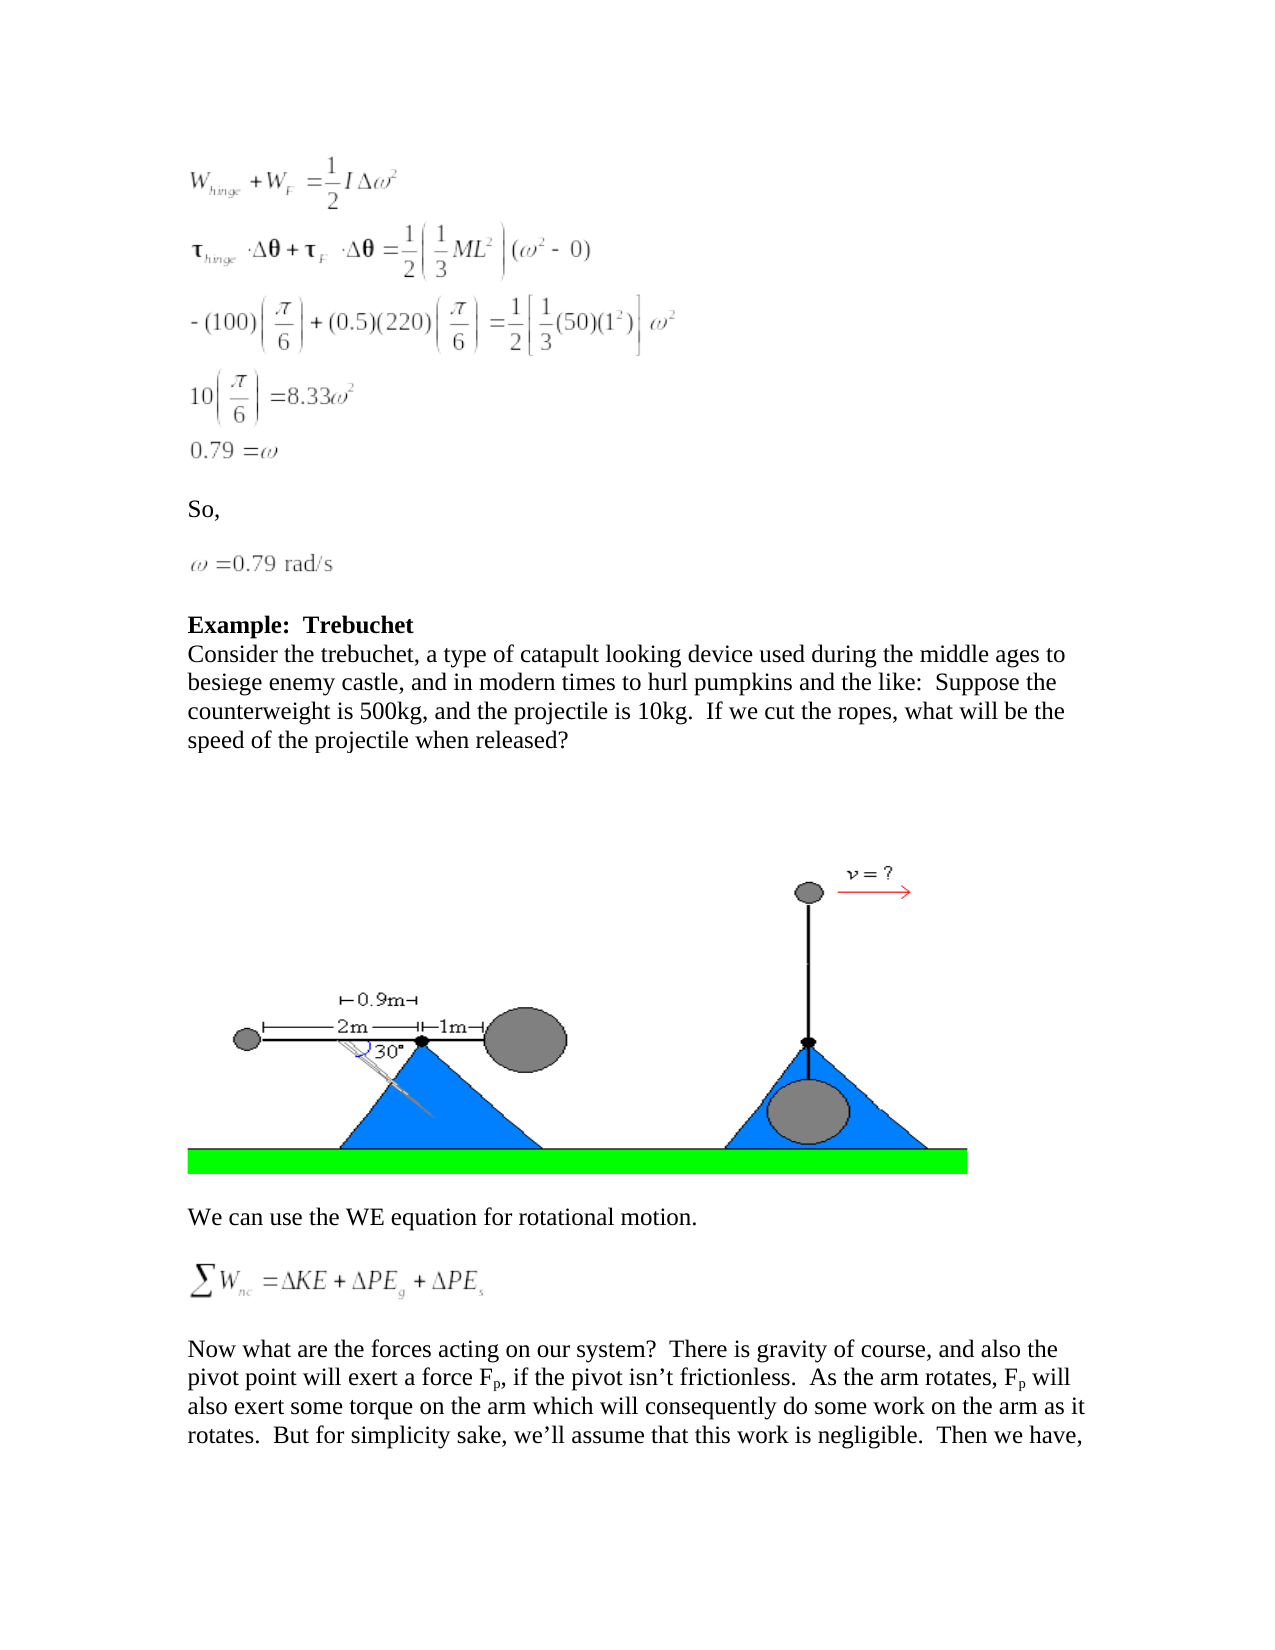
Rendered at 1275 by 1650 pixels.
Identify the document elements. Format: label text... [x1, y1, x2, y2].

text Example: Trebuchet [187, 610, 1087, 639]
text We can use the WE equation for rotational motion. [187, 1202, 1087, 1231]
text Consider the trebuchet, a type of catapult looking device used during the middle ages to besiege enemy castle, and in modern times to hurl pumpkins and the like: Suppose the counterweight is 500kg, and the projectile is 10kg. If we cut the ropes, what will be the speed of the projectile when released? [187, 639, 1087, 754]
picture [187, 753, 968, 1174]
text So, [187, 494, 1087, 522]
text Now what are the forces acting on our system? There is gravity of course, and also the pivot point will exert a force Fp, if the pivot isn’t frictionless. As the arm rotates, Fp will also exert some torque on the arm which will consequently do some work on the arm as it rotates. But for simplicity sake, we’ll assume that this work is negligible. Then we have, [187, 1334, 1087, 1449]
